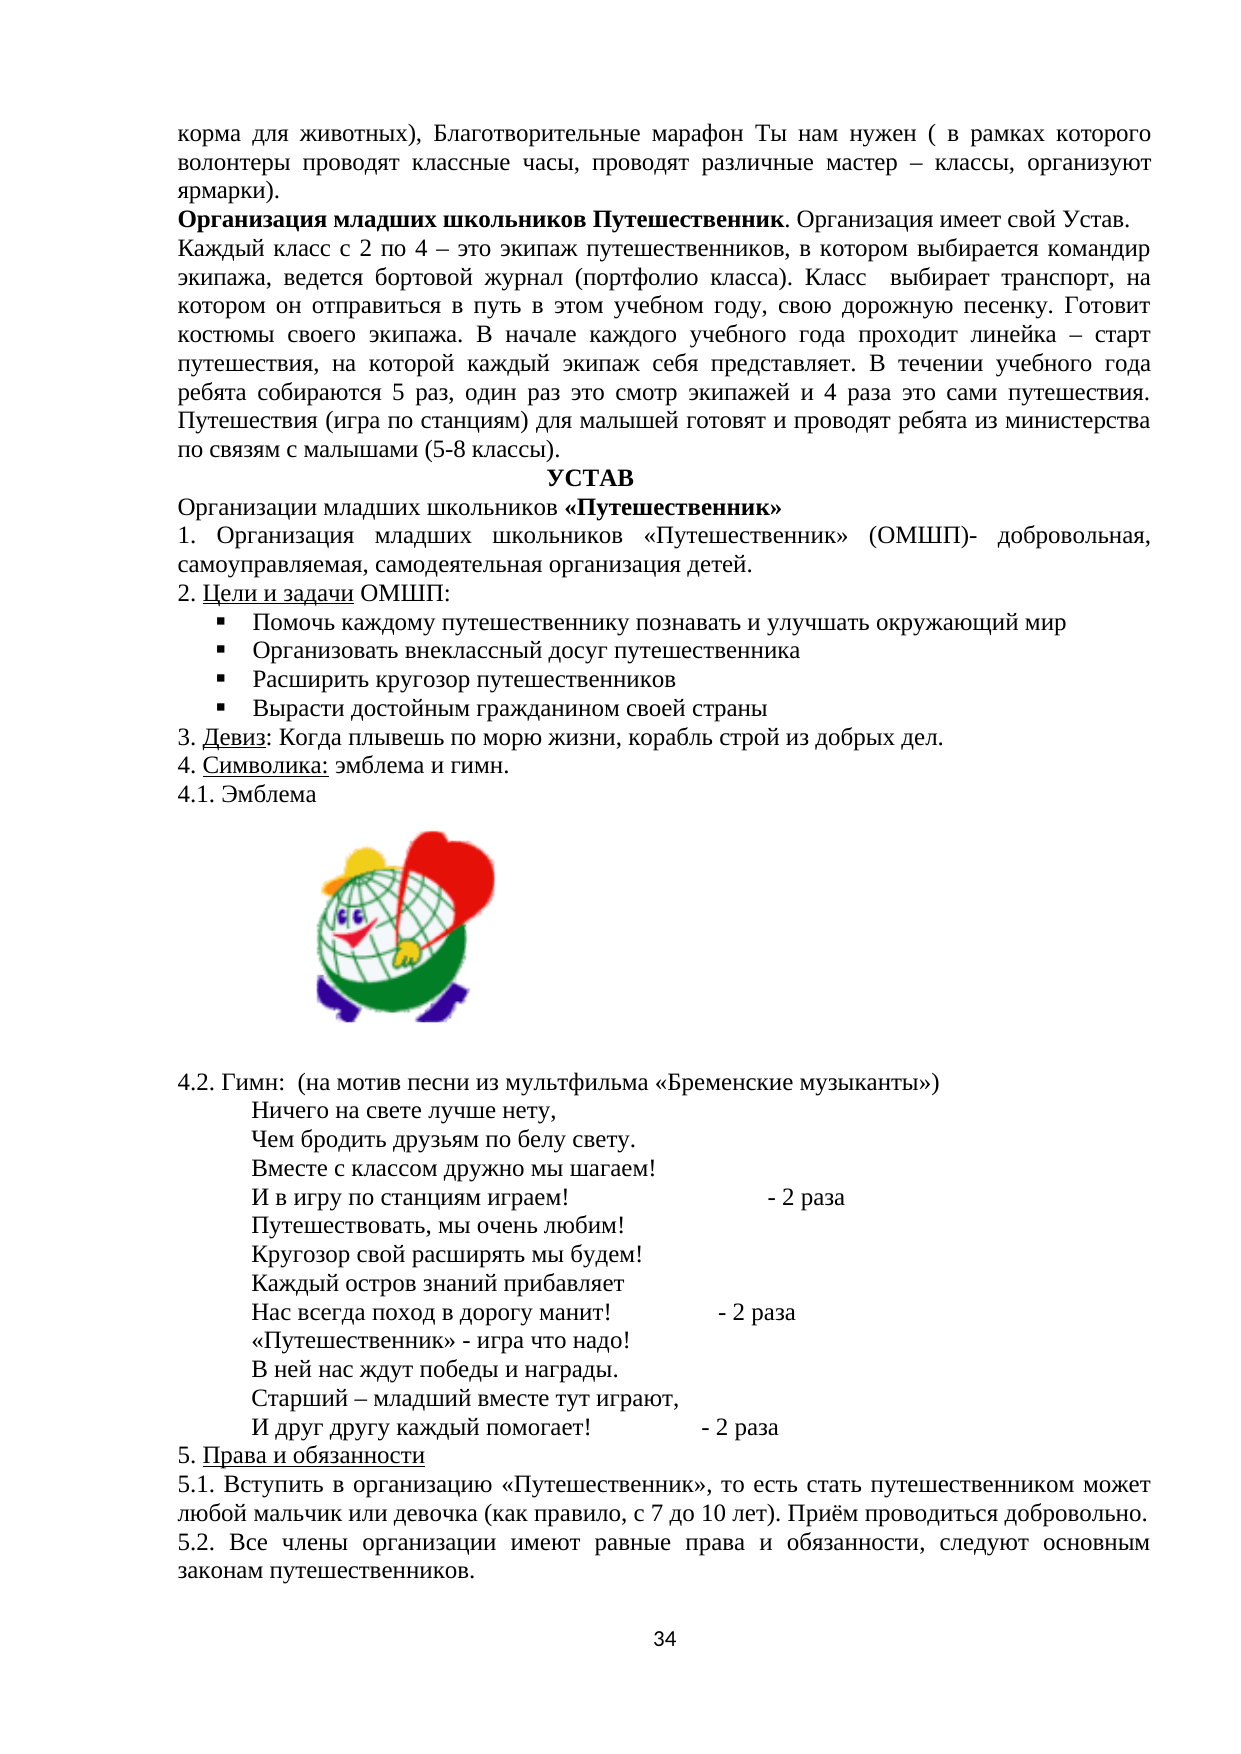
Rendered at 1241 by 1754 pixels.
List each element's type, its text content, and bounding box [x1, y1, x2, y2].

text Каждый класс с 2 по 4 – это экипаж путешественников, в котором выбирается командир экипажа, ведется бортовой журнал (портфолио класса). Класс выбирает транспорт, на котором он отправиться в путь в этом учебном году, свою дорожную песенку. Готовит костюмы своего экипажа. В начале каждого учебного года проходит линейка – старт путешествия, на которой каждый экипаж себя представляет. В течении учебного года ребята собираются 5 раз, один раз это смотр экипажей и 4 раза это сами путешествия. Путешествия (игра по станциям) для малышей готовят и проводят ребята из министерства по связям с малышами (5-8 классы). [177, 233, 1152, 463]
text 2. Цели и задачи ОМШП: [177, 578, 1152, 607]
picture [262, 817, 543, 1046]
text 5.1. Вступить в организацию «Путешественник», то есть стать путешественником может любой мальчик или девочка (как правило, с 7 до 10 лет). Приём проводиться добровольно. [177, 1469, 1152, 1527]
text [177, 118, 1152, 204]
text И друг другу каждый помогает! - 2 раза [251, 1412, 1152, 1441]
text Кругозор свой расширять мы будем! [251, 1239, 1152, 1268]
text 4. Символика: эмблема и гимн. [177, 751, 1152, 779]
list Вырасти достойным гражданином своей страны [215, 693, 1152, 722]
text Чем бродить друзьям по белу свету. [251, 1124, 1152, 1153]
text Вместе с классом дружно мы шагаем! [251, 1153, 1152, 1182]
text УСТАВ [472, 463, 1152, 492]
text 4.1. Эмблема [177, 779, 1152, 808]
text Нас всегда поход в дорогу манит! - 2 раза [251, 1297, 1152, 1326]
text 1. Организация младших школьников «Путешественник» (ОМШП)- добровольная, самоуправляемая, самодеятельная организация детей. [177, 521, 1152, 578]
text Организации младших школьников «Путешественник» [177, 492, 1152, 521]
list Организовать внеклассный досуг путешественника [215, 636, 1152, 664]
text 5.2. Все члены организации имеют равные права и обязанности, следуют основным законам путешественников. [177, 1527, 1152, 1584]
text 5. Права и обязанности [177, 1441, 1152, 1469]
text Организация младших школьников Путешественник. Организация имеет свой Устав. [177, 204, 1152, 233]
text Старший – младший вместе тут играют, [251, 1383, 1152, 1412]
text В ней нас ждут победы и награды. [251, 1354, 1152, 1383]
text 3. Девиз: Когда плывешь по морю жизни, корабль строй из добрых дел. [177, 722, 1152, 751]
text Путешествовать, мы очень любим! [251, 1211, 1152, 1239]
text 4.2. Гимн: (на мотив песни из мультфильма «Бременские музыканты») [177, 1067, 1152, 1096]
text Каждый остров знаний прибавляет [251, 1268, 1152, 1297]
text И в игру по станциям играем! - 2 раза [251, 1182, 1152, 1211]
text Ничего на свете лучше нету, [251, 1096, 1152, 1124]
list Расширить кругозор путешественников [215, 664, 1152, 693]
text «Путешественник» - игра что надо! [251, 1326, 1152, 1354]
list Помочь каждому путешественнику познавать и улучшать окружающий мир [215, 607, 1152, 636]
